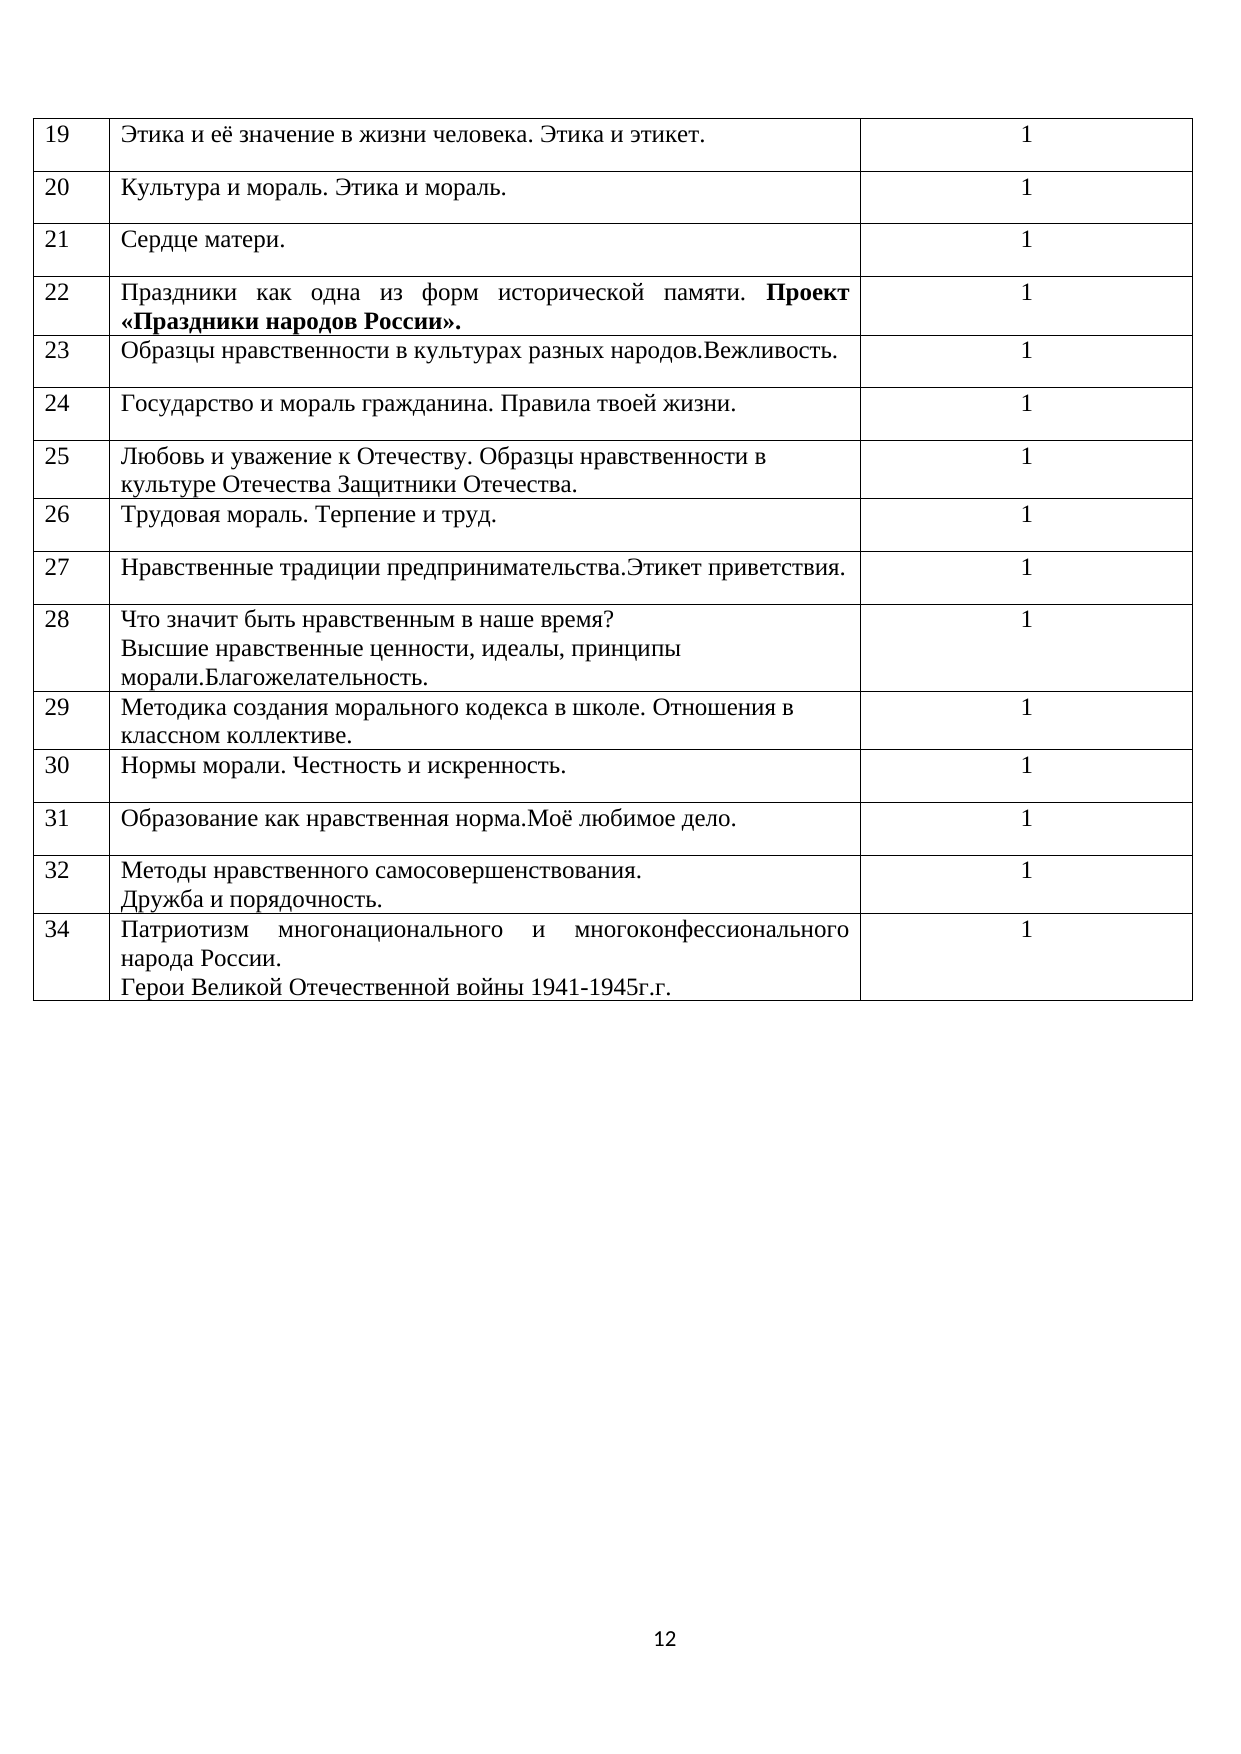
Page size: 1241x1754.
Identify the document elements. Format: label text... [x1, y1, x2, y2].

table_cell Нравственные традиции предпринимательства.Этикет приветствия. [110, 552, 860, 603]
table_cell 1 [861, 441, 1192, 498]
table_cell 1 [861, 552, 1192, 603]
table_cell Методика создания морального кодекса в школе. Отношения в классном коллективе. [110, 692, 860, 749]
table_cell 1 [861, 914, 1192, 1000]
table_cell 29 [34, 692, 109, 749]
table_cell 21 [34, 224, 109, 276]
table_cell 1 [861, 856, 1192, 913]
table_cell 1 [861, 692, 1192, 749]
table_cell 24 [34, 388, 109, 440]
table_cell 32 [34, 856, 109, 913]
table_cell 1 [861, 336, 1192, 387]
table_cell 1 [861, 750, 1192, 802]
table_cell Сердце матери. [110, 224, 860, 276]
table_cell 19 [34, 119, 109, 171]
table_cell Трудовая мораль. Терпение и труд. [110, 499, 860, 551]
table_cell 31 [34, 803, 109, 854]
table_cell 1 [861, 172, 1192, 223]
table_cell Государство и мораль гражданина. Правила твоей жизни. [110, 388, 860, 440]
table_cell Образцы нравственности в культурах разных народов.Вежливость. [110, 336, 860, 387]
table_cell Культура и мораль. Этика и мораль. [110, 172, 860, 223]
table_cell 22 [34, 277, 109, 334]
table_cell Нормы морали. Честность и искренность. [110, 750, 860, 802]
table_cell 1 [861, 388, 1192, 440]
table_cell Образование как нравственная норма.Моё любимое дело. [110, 803, 860, 854]
table_cell Любовь и уважение к Отечеству. Образцы нравственности в культуре Отечества Защитники Отечества. [110, 441, 860, 498]
table_cell 1 [861, 277, 1192, 334]
table_cell 25 [34, 441, 109, 498]
table_cell Что значит быть нравственным в наше время? Высшие нравственные ценности, идеалы, принципы морали.Благожелательность. [110, 605, 860, 691]
table_cell Этика и её значение в жизни человека. Этика и этикет. [110, 119, 860, 171]
table_cell 28 [34, 605, 109, 691]
table_cell 30 [34, 750, 109, 802]
table_cell 34 [34, 914, 109, 1000]
table_cell Праздники как одна из форм исторической памяти. Проект «Праздники народов России». [110, 277, 860, 334]
table_cell 20 [34, 172, 109, 223]
table_cell 1 [861, 803, 1192, 854]
table_cell 1 [861, 119, 1192, 171]
table_cell 1 [861, 499, 1192, 551]
table_cell Патриотизм многонационального и многоконфессионального народа России. Герои Великой Отечественной войны 1941-1945г.г. [110, 914, 860, 1000]
table_cell 1 [861, 224, 1192, 276]
table_cell 1 [861, 605, 1192, 691]
table_cell 23 [34, 336, 109, 387]
table_cell 27 [34, 552, 109, 603]
table_cell 26 [34, 499, 109, 551]
table_cell Методы нравственного самосовершенствования. Дружба и порядочность. [110, 856, 860, 913]
